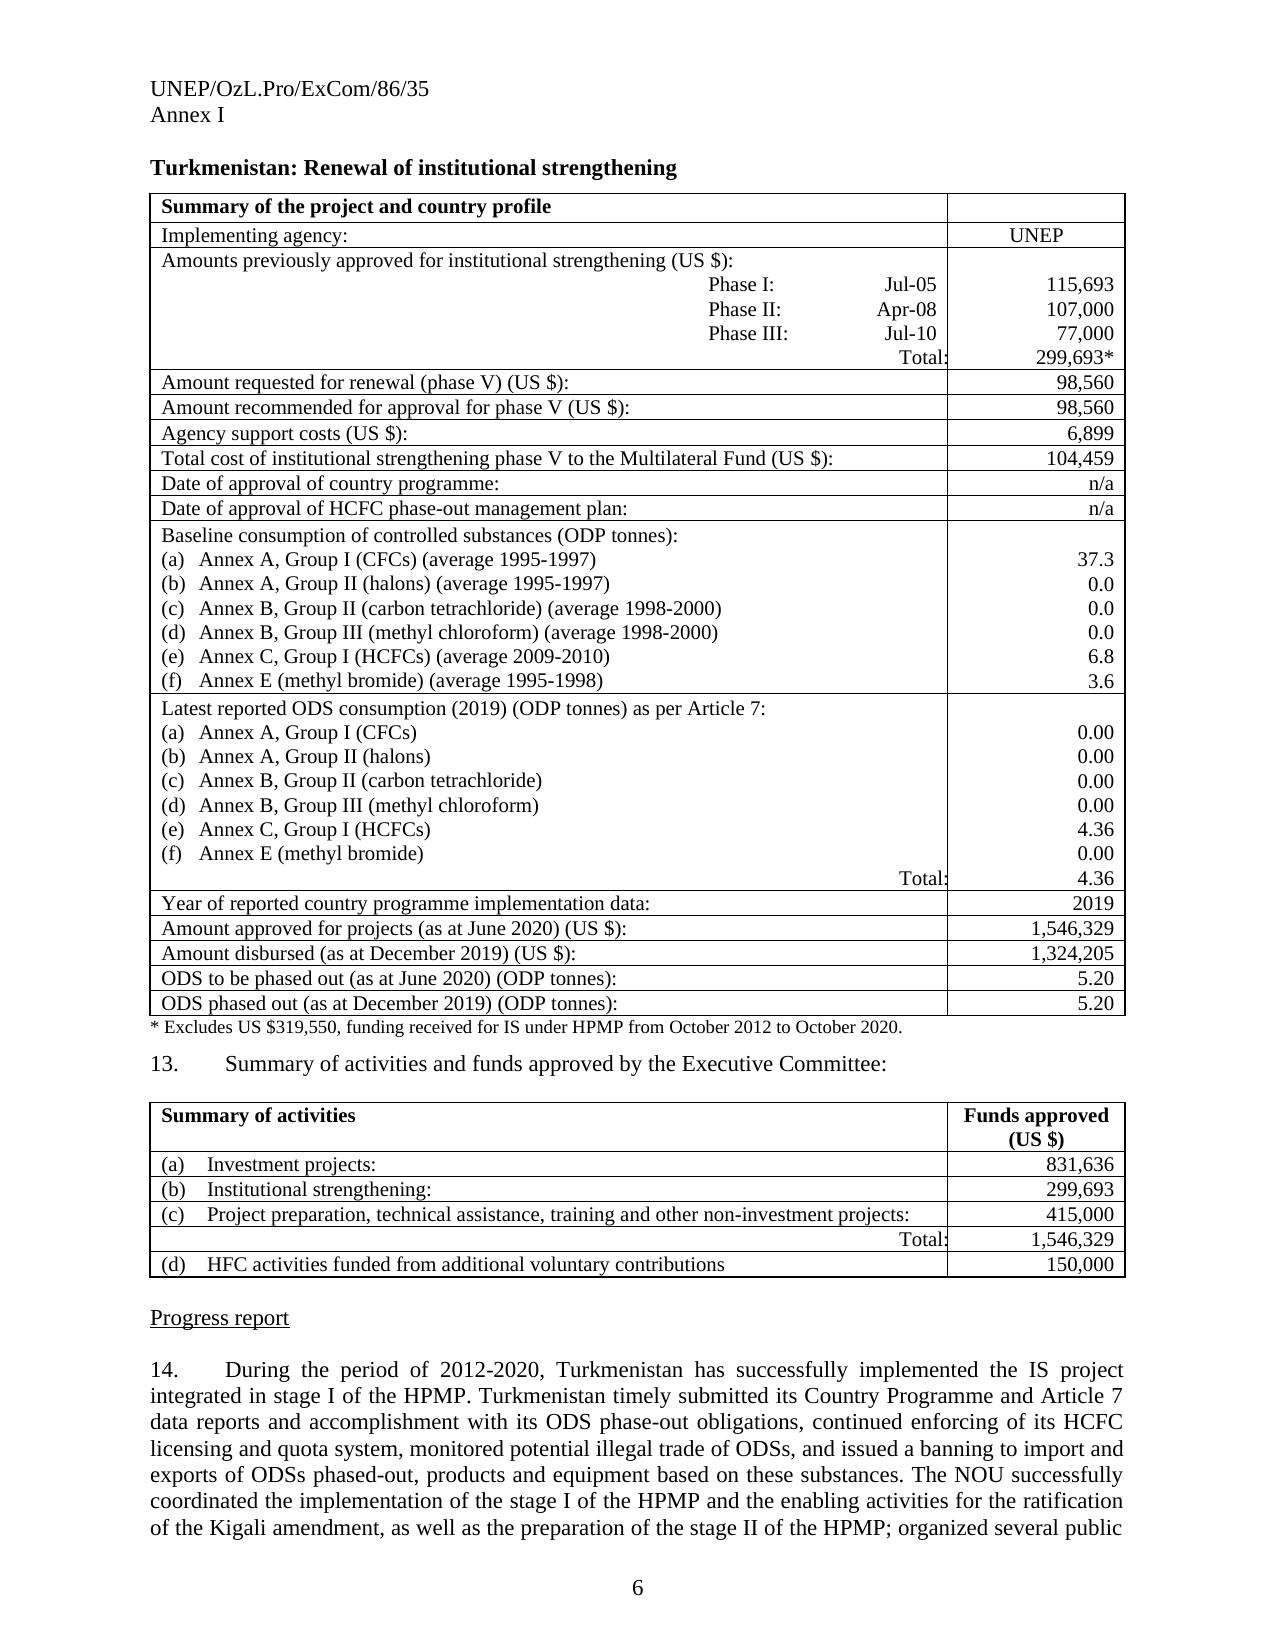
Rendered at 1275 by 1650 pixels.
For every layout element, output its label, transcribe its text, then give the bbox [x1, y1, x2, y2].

table_cell Latest reported ODS consumption (2019) (ODP tonnes) as per Article 7: [151, 694, 947, 720]
table_cell Implementing agency: [151, 223, 947, 247]
table_cell (c) Annex B, Group II (carbon tetrachloride) (average 1998-2000) [151, 596, 947, 620]
table_cell 37.3 [948, 547, 1124, 571]
table_cell [948, 694, 1124, 720]
table_cell (a) Annex A, Group I (CFCs) [151, 720, 947, 744]
table_cell Amount disbursed (as at December 2019) (US $): [151, 941, 947, 965]
table_cell 98,560 [948, 370, 1124, 394]
table_cell 4.36 [948, 865, 1124, 890]
table_cell 5.20 [948, 991, 1124, 1015]
table_cell Apr-08 [815, 296, 947, 321]
table_cell Amount approved for projects (as at June 2020) (US $): [151, 916, 947, 940]
table_header Funds approved (US $) [948, 1103, 1124, 1151]
table_cell 2019 [948, 891, 1124, 915]
table_cell 104,459 [948, 446, 1124, 469]
table_cell 831,636 [948, 1152, 1124, 1176]
table_cell (a) Annex A, Group I (CFCs) (average 1995-1997) [151, 547, 947, 571]
table_cell 150,000 [948, 1252, 1124, 1276]
table_cell Institutional strengthening: [207, 1177, 947, 1201]
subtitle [150, 1356, 1125, 1540]
table_cell 6.8 [948, 644, 1124, 668]
table_cell Phase I: [151, 272, 814, 296]
table_cell Jul-10 [815, 321, 947, 345]
table_cell 415,000 [948, 1202, 1124, 1226]
table_header Summary of activities [151, 1103, 947, 1151]
table_cell Agency support costs (US $): [151, 420, 947, 444]
table_cell ODS to be phased out (as at June 2020) (ODP tonnes): [151, 966, 947, 990]
table_cell Amount recommended for approval for phase V (US $): [151, 395, 947, 419]
table_cell Total: [151, 1227, 947, 1251]
table_cell HFC activities funded from additional voluntary contributions [207, 1252, 947, 1276]
table_cell (d) Annex B, Group III (methyl chloroform) [151, 793, 947, 817]
table_cell 98,560 [948, 395, 1124, 419]
table_cell 299,693* [948, 345, 1124, 369]
text Turkmenistan: Renewal of institutional strengthening [150, 154, 1125, 180]
table_cell Project preparation, technical assistance, training and other non-investment projects: [207, 1202, 947, 1226]
table_cell 3.6 [948, 668, 1124, 693]
table_cell (f) Annex E (methyl bromide) [151, 841, 947, 865]
table_cell (c) [151, 1202, 207, 1226]
table_cell (a) [151, 1152, 207, 1176]
table_cell 1,546,329 [948, 916, 1124, 940]
table_cell 0.0 [948, 596, 1124, 620]
table_cell 4.36 [948, 817, 1124, 841]
table_cell (f) Annex E (methyl bromide) (average 1995-1998) [151, 668, 947, 693]
table_cell Investment projects: [207, 1152, 947, 1176]
table_header [948, 194, 1124, 222]
table_cell 0.00 [948, 841, 1124, 865]
table_cell 77,000 [948, 321, 1124, 345]
table_cell (d) Annex B, Group III (methyl chloroform) (average 1998-2000) [151, 620, 947, 644]
table_cell 6,899 [948, 420, 1124, 444]
table_cell Phase III: [151, 321, 814, 345]
table_cell (b) [151, 1177, 207, 1201]
table_cell (b) Annex A, Group II (halons) (average 1995-1997) [151, 571, 947, 596]
table_cell Total cost of institutional strengthening phase V to the Multilateral Fund (US $): [151, 446, 947, 469]
table_cell Total: [151, 865, 947, 890]
table_cell Phase II: [151, 296, 814, 321]
table_cell Jul-05 [815, 272, 947, 296]
table_cell 0.00 [948, 744, 1124, 768]
table_cell Date of approval of HCFC phase-out management plan: [151, 496, 947, 520]
table_cell Total: [151, 345, 947, 369]
table_cell [948, 521, 1124, 547]
table_cell Baseline consumption of controlled substances (ODP tonnes): [151, 521, 947, 547]
table_cell 0.00 [948, 720, 1124, 744]
table_cell Amounts previously approved for institutional strengthening (US $): [151, 248, 947, 272]
table_cell Year of reported country programme implementation data: [151, 891, 947, 915]
table_cell UNEP [948, 223, 1124, 247]
table_cell 0.00 [948, 793, 1124, 817]
table_cell 107,000 [948, 296, 1124, 321]
table_cell Date of approval of country programme: [151, 471, 947, 495]
table_cell (c) Annex B, Group II (carbon tetrachloride) [151, 768, 947, 793]
table_cell 5.20 [948, 966, 1124, 990]
table_cell n/a [948, 471, 1124, 495]
table_cell (e) Annex C, Group I (HCFCs) (average 2009-2010) [151, 644, 947, 668]
table_cell 0.00 [948, 768, 1124, 793]
table_cell 0.0 [948, 571, 1124, 596]
table_cell 0.0 [948, 620, 1124, 644]
text Progress report [150, 1304, 1125, 1330]
subtitle * Excludes US $319,550, funding received for IS under HPMP from October 2012 to October 2020. [150, 1016, 1125, 1038]
subtitle Summary of activities and funds approved by the Executive Committee: [150, 1050, 1125, 1077]
table_cell n/a [948, 496, 1124, 520]
table_cell ODS phased out (as at December 2019) (ODP tonnes): [151, 991, 947, 1015]
table_cell (d) [151, 1252, 207, 1276]
table_cell 1,324,205 [948, 941, 1124, 965]
table_cell 1,546,329 [948, 1227, 1124, 1251]
table_cell Amount requested for renewal (phase V) (US $): [151, 370, 947, 394]
table_cell 299,693 [948, 1177, 1124, 1201]
table_cell (e) Annex C, Group I (HCFCs) [151, 817, 947, 841]
table_header Summary of the project and country profile [151, 194, 947, 222]
table_cell [948, 248, 1124, 272]
table_cell 115,693 [948, 272, 1124, 296]
table_cell (b) Annex A, Group II (halons) [151, 744, 947, 768]
